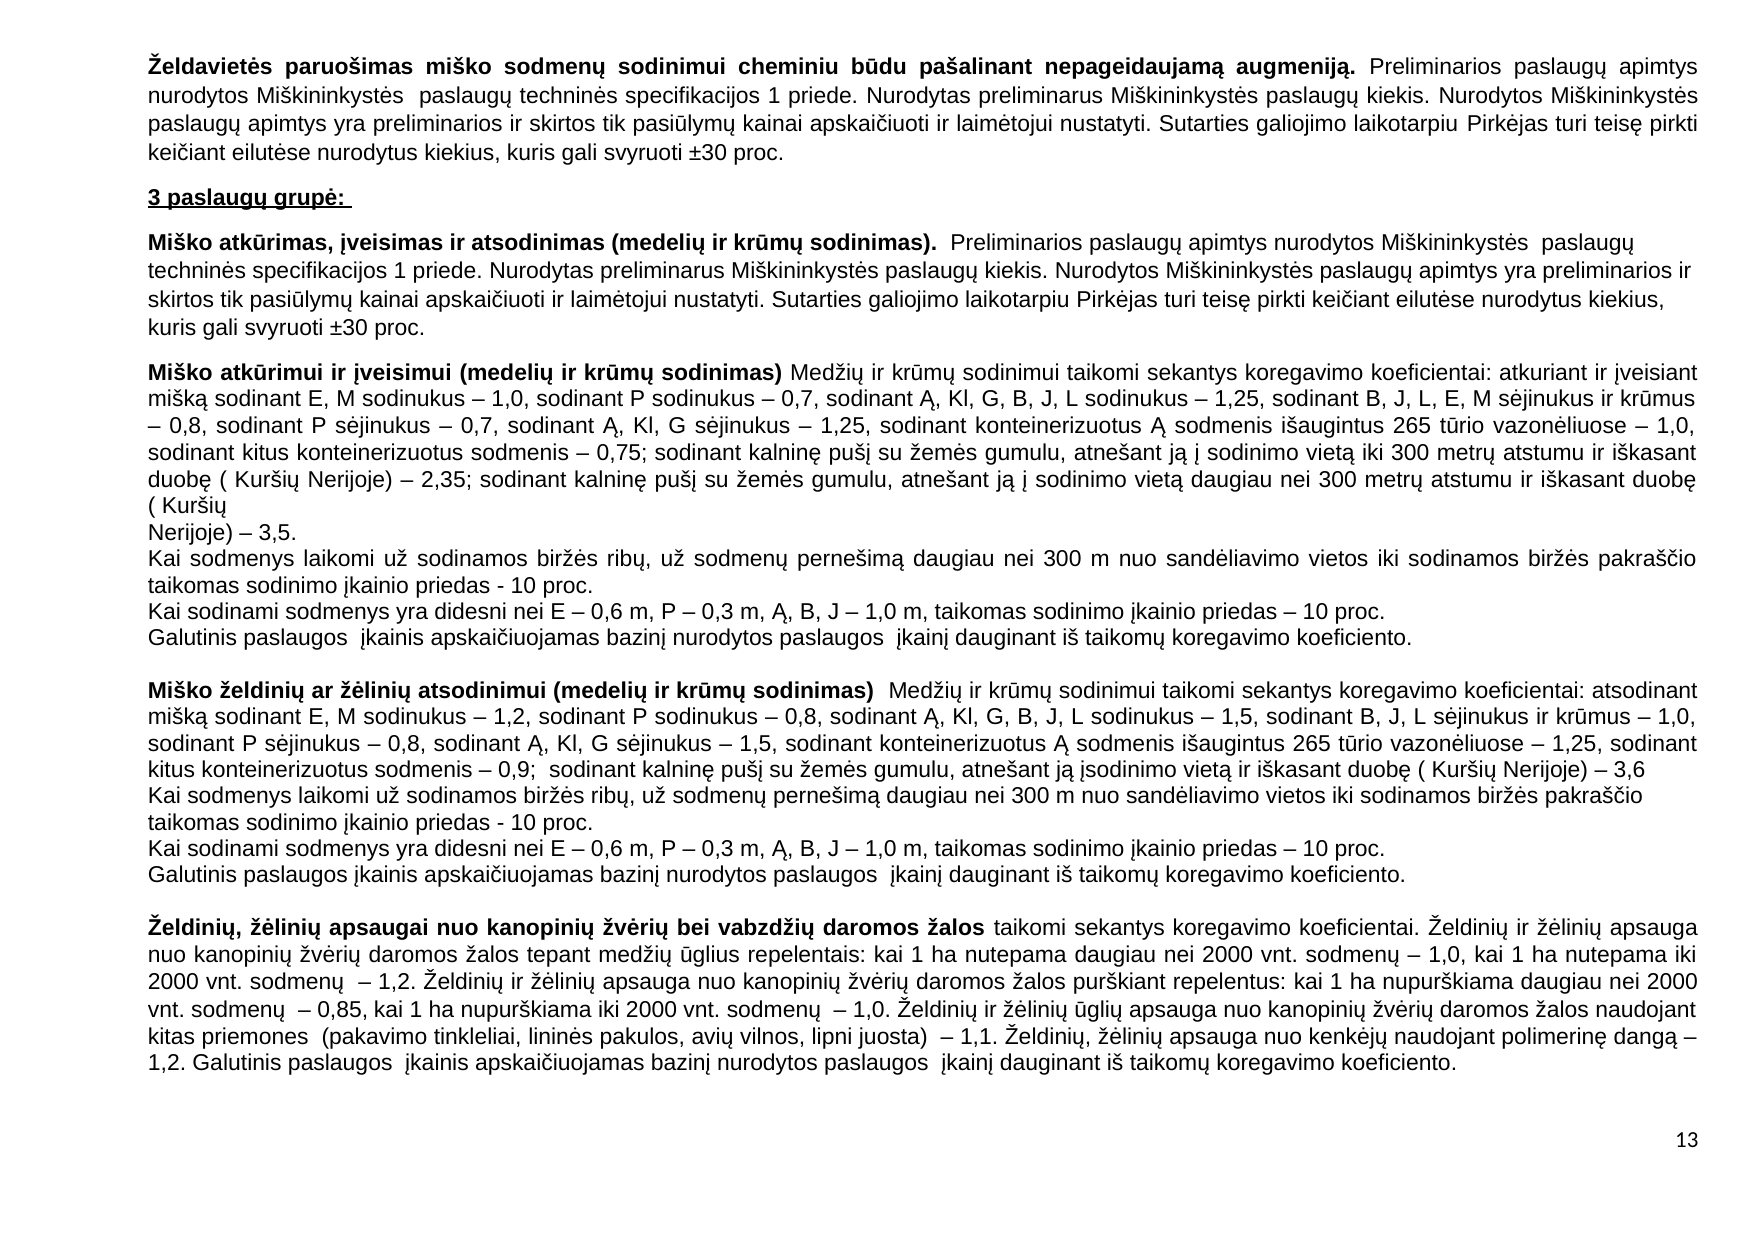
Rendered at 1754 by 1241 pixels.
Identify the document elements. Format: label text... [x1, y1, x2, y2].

text Kai sodmenys laikomi už sodinamos biržės ribų, už sodmenų pernešimą daugiau nei 300 m nuo sandėliavimo vietos iki sodinamos biržės pakraščio taikomas sodinimo įkainio priedas - 10 proc. [148, 545, 1698, 598]
text Kai sodinami sodmenys yra didesni nei E – 0,6 m, P – 0,3 m, Ą, B, J – 1,0 m, taikomas sodinimo įkainio priedas – 10 proc. [148, 835, 1698, 861]
text Galutinis paslaugos įkainis apskaičiuojamas bazinį nurodytos paslaugos įkainį dauginant iš taikomų koregavimo koeficiento. [148, 861, 1698, 888]
text Kai sodinami sodmenys yra didesni nei E – 0,6 m, P – 0,3 m, Ą, B, J – 1,0 m, taikomas sodinimo įkainio priedas – 10 proc. [148, 598, 1698, 624]
text Galutinis paslaugos įkainis apskaičiuojamas bazinį nurodytos paslaugos įkainį dauginant iš taikomų koregavimo koeficiento. [148, 624, 1698, 651]
text Želdavietės paruošimas miško sodmenų sodinimui cheminiu būdu pašalinant nepageidaujamą augmeniją. Preliminarios paslaugų apimtys nurodytos Miškininkystės paslaugų techninės specifikacijos 1 priede. Nurodytas preliminarus Miškininkystės paslaugų kiekis. Nurodytos Miškininkystės paslaugų apimtys yra preliminarios ir skirtos tik pasiūlymų kainai apskaičiuoti ir laimėtojui nustatyti. Sutarties galiojimo laikotarpiu Pirkėjas turi teisę pirkti keičiant eilutėse nurodytus kiekius, kuris gali svyruoti ±30 proc. [148, 53, 1698, 165]
text Nerijoje) – 3,5. [148, 519, 1698, 545]
text Miško atkūrimui ir įveisimui (medelių ir krūmų sodinimas) Medžių ir krūmų sodinimui taikomi sekantys koregavimo koeficientai: atkuriant ir įveisiant mišką sodinant E, M sodinukus – 1,0, sodinant P sodinukus – 0,7, sodinant Ą, Kl, G, B, J, L sodinukus – 1,25, sodinant B, J, L, E, M sėjinukus ir krūmus – 0,8, sodinant P sėjinukus – 0,7, sodinant Ą, Kl, G sėjinukus – 1,25, sodinant konteinerizuotus Ą sodmenis išaugintus 265 tūrio vazonėliuose – 1,0, sodinant kitus konteinerizuotus sodmenis – 0,75; sodinant kalninę pušį su žemės gumulu, atnešant ją į sodinimo vietą iki 300 metrų atstumu ir iškasant duobę ( Kuršių Nerijoje) – 2,35; sodinant kalninę pušį su žemės gumulu, atnešant ją į sodinimo vietą daugiau nei 300 metrų atstumu ir iškasant duobę ( Kuršių [148, 359, 1698, 519]
text Želdinių, žėlinių apsaugai nuo kanopinių žvėrių bei vabzdžių daromos žalos taikomi sekantys koregavimo koeficientai. Želdinių ir žėlinių apsauga nuo kanopinių žvėrių daromos žalos tepant medžių ūglius repelentais: kai 1 ha nutepama daugiau nei 2000 vnt. sodmenų – 1,0, kai 1 ha nutepama iki 2000 vnt. sodmenų – 1,2. Želdinių ir žėlinių apsauga nuo kanopinių žvėrių daromos žalos purškiant repelentus: kai 1 ha nupurškiama daugiau nei 2000 vnt. sodmenų – 0,85, kai 1 ha nupurškiama iki 2000 vnt. sodmenų – 1,0. Želdinių ir žėlinių ūglių apsauga nuo kanopinių žvėrių daromos žalos naudojant kitas priemones (pakavimo tinkleliai, lininės pakulos, avių vilnos, lipni juosta) – 1,1. Želdinių, žėlinių apsauga nuo kenkėjų naudojant polimerinę dangą – 1,2. Galutinis paslaugos įkainis apskaičiuojamas bazinį nurodytos paslaugos įkainį dauginant iš taikomų koregavimo koeficiento. [148, 914, 1698, 1076]
text Kai sodmenys laikomi už sodinamos biržės ribų, už sodmenų pernešimą daugiau nei 300 m nuo sandėliavimo vietos iki sodinamos biržės pakraščio taikomas sodinimo įkainio priedas - 10 proc. [148, 782, 1698, 835]
text Miško želdinių ar žėlinių atsodinimui (medelių ir krūmų sodinimas) Medžių ir krūmų sodinimui taikomi sekantys koregavimo koeficientai: atsodinant mišką sodinant E, M sodinukus – 1,2, sodinant P sodinukus – 0,8, sodinant Ą, Kl, G, B, J, L sodinukus – 1,5, sodinant B, J, L sėjinukus ir krūmus – 1,0, sodinant P sėjinukus – 0,8, sodinant Ą, Kl, G sėjinukus – 1,5, sodinant konteinerizuotus Ą sodmenis išaugintus 265 tūrio vazonėliuose – 1,25, sodinant kitus konteinerizuotus sodmenis – 0,9; sodinant kalninę pušį su žemės gumulu, atnešant ją įsodinimo vietą ir iškasant duobę ( Kuršių Nerijoje) – 3,6 [148, 677, 1698, 782]
text 3 paslaugų grupė: [148, 183, 1698, 210]
text Miško atkūrimas, įveisimas ir atsodinimas (medelių ir krūmų sodinimas). Preliminarios paslaugų apimtys nurodytos Miškininkystės paslaugų techninės specifikacijos 1 priede. Nurodytas preliminarus Miškininkystės paslaugų kiekis. Nurodytos Miškininkystės paslaugų apimtys yra preliminarios ir skirtos tik pasiūlymų kainai apskaičiuoti ir laimėtojui nustatyti. Sutarties galiojimo laikotarpiu Pirkėjas turi teisę pirkti keičiant eilutėse nurodytus kiekius, kuris gali svyruoti ±30 proc. [148, 229, 1698, 340]
